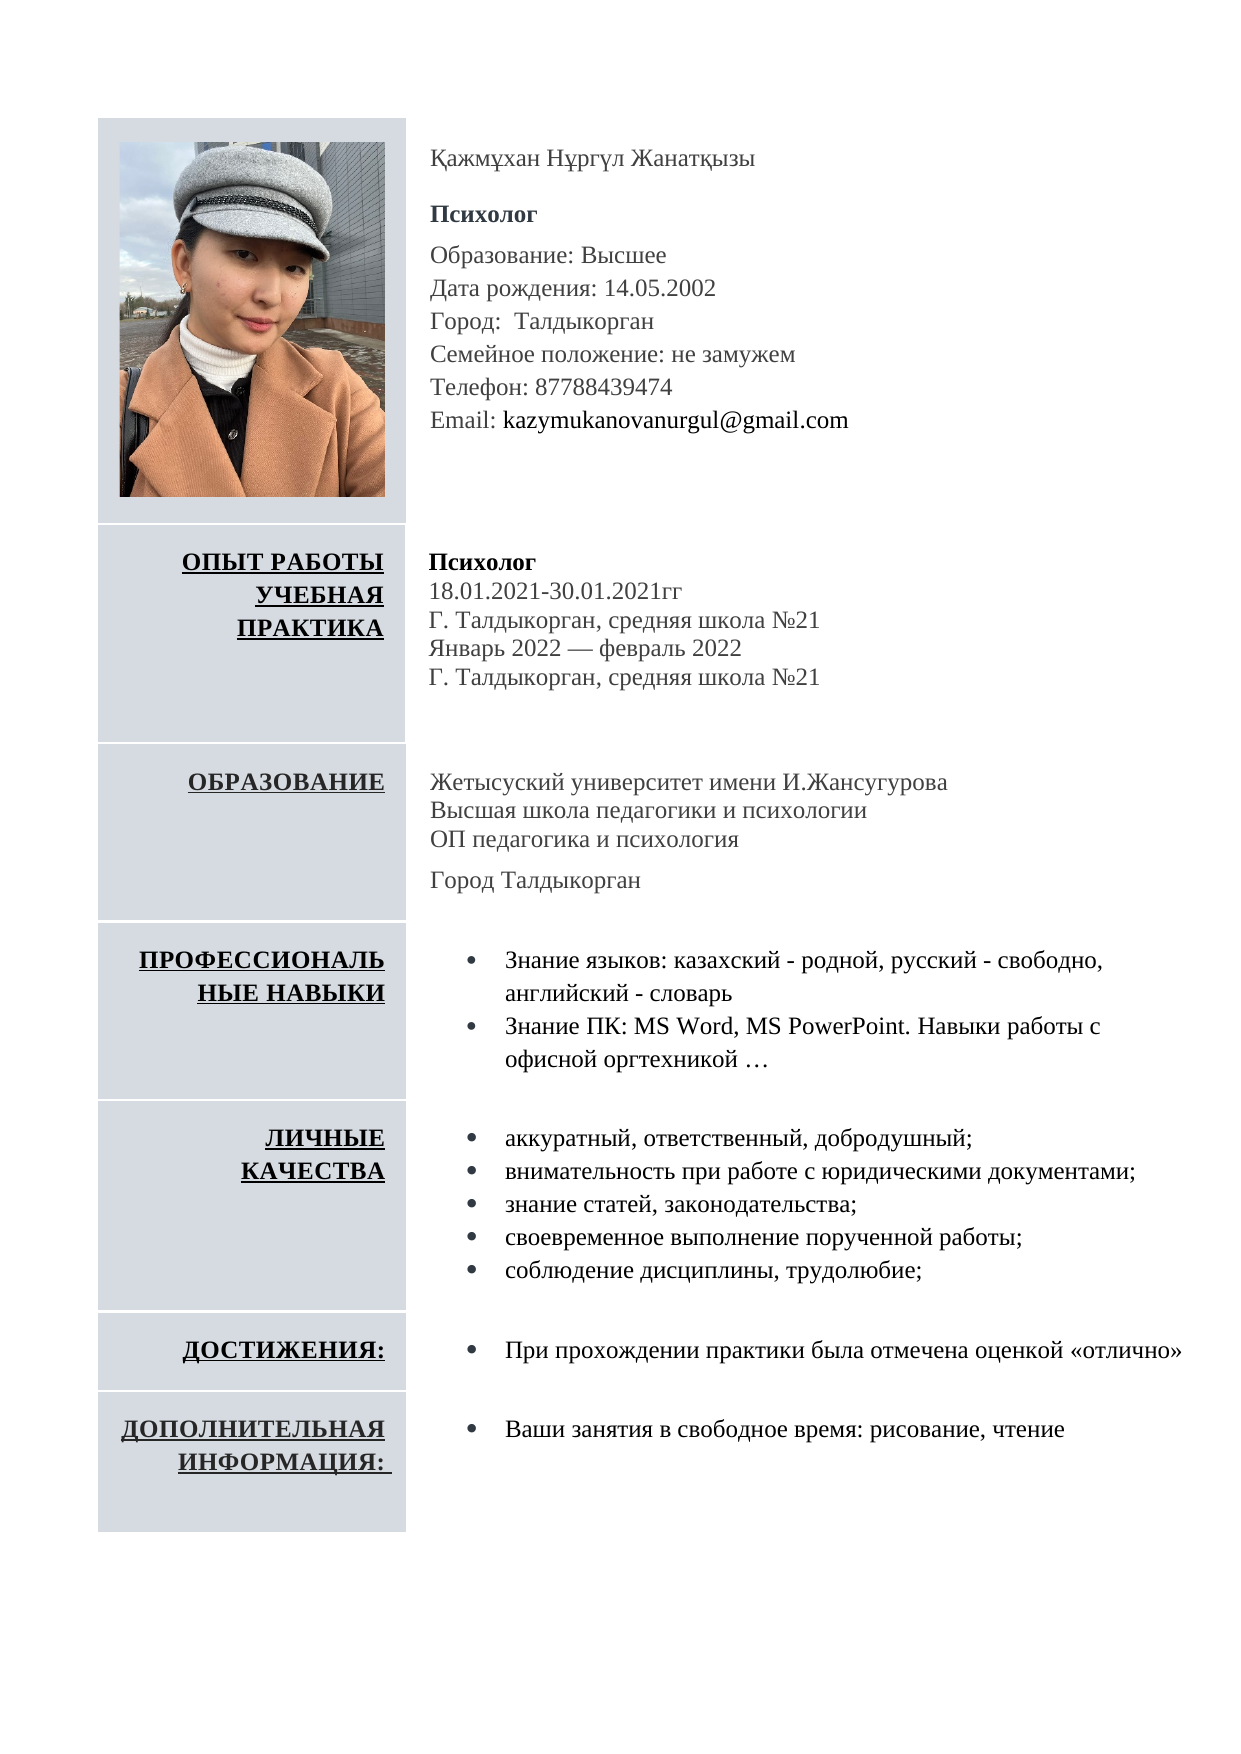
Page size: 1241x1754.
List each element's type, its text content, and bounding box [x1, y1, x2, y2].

table_header Қажмұхан Нұргүл Жанатқызы Психолог Образование: Высшее Дата рождения: 14.05.2002 Город: Талдыкорган Семейное положение: не замужем Телефон: 87788439474 Email: kazymukanovanurgul@gmail.com [409, 120, 1206, 523]
table_cell ОБРАЗОВАНИЕ [98, 744, 406, 920]
table_cell При прохождении практики была отмечена оценкой «отлично» [409, 1313, 1206, 1390]
table_cell ДОПОЛНИТЕЛЬНАЯ ИНФОРМАЦИЯ: [98, 1392, 406, 1532]
table_cell Ваши занятия в свободное время: рисование, чтение [409, 1392, 1206, 1532]
table_header [98, 118, 406, 523]
table_cell ДОСТИЖЕНИЯ: [98, 1313, 406, 1390]
table_cell Психолог 18.01.2021-30.01.2021гг Г. Талдыкорган, средняя школа №21 Январь 2022 — февраль 2022 Г. Талдыкорган, средняя школа №21 [407, 525, 1206, 742]
table_cell Знание языков: казахский - родной, русский - свободно, английский - словарь Знание ПК: MS Word, MS PowerPoint. Навыки работы с офисной оргтехникой … [409, 923, 1206, 1099]
table_cell ПРОФЕССИОНАЛЬНЫЕ НАВЫКИ [98, 923, 406, 1099]
table_cell ЛИЧНЫЕ КАЧЕСТВА [98, 1101, 406, 1310]
picture [119, 142, 385, 497]
table_cell аккуратный, ответственный, добродушный; внимательность при работе с юридическими документами; знание статей, законодательства; своевременное выполнение порученной работы; соблюдение дисциплины, трудолюбие; [409, 1101, 1206, 1310]
table_cell ОПЫТ РАБОТЫ УЧЕБНАЯ ПРАКТИКА [98, 525, 405, 742]
table_cell Жетысуский университет имени И.Жансугурова Высшая школа педагогики и психологии ОП педагогика и психология Город Талдыкорган [409, 744, 1206, 920]
